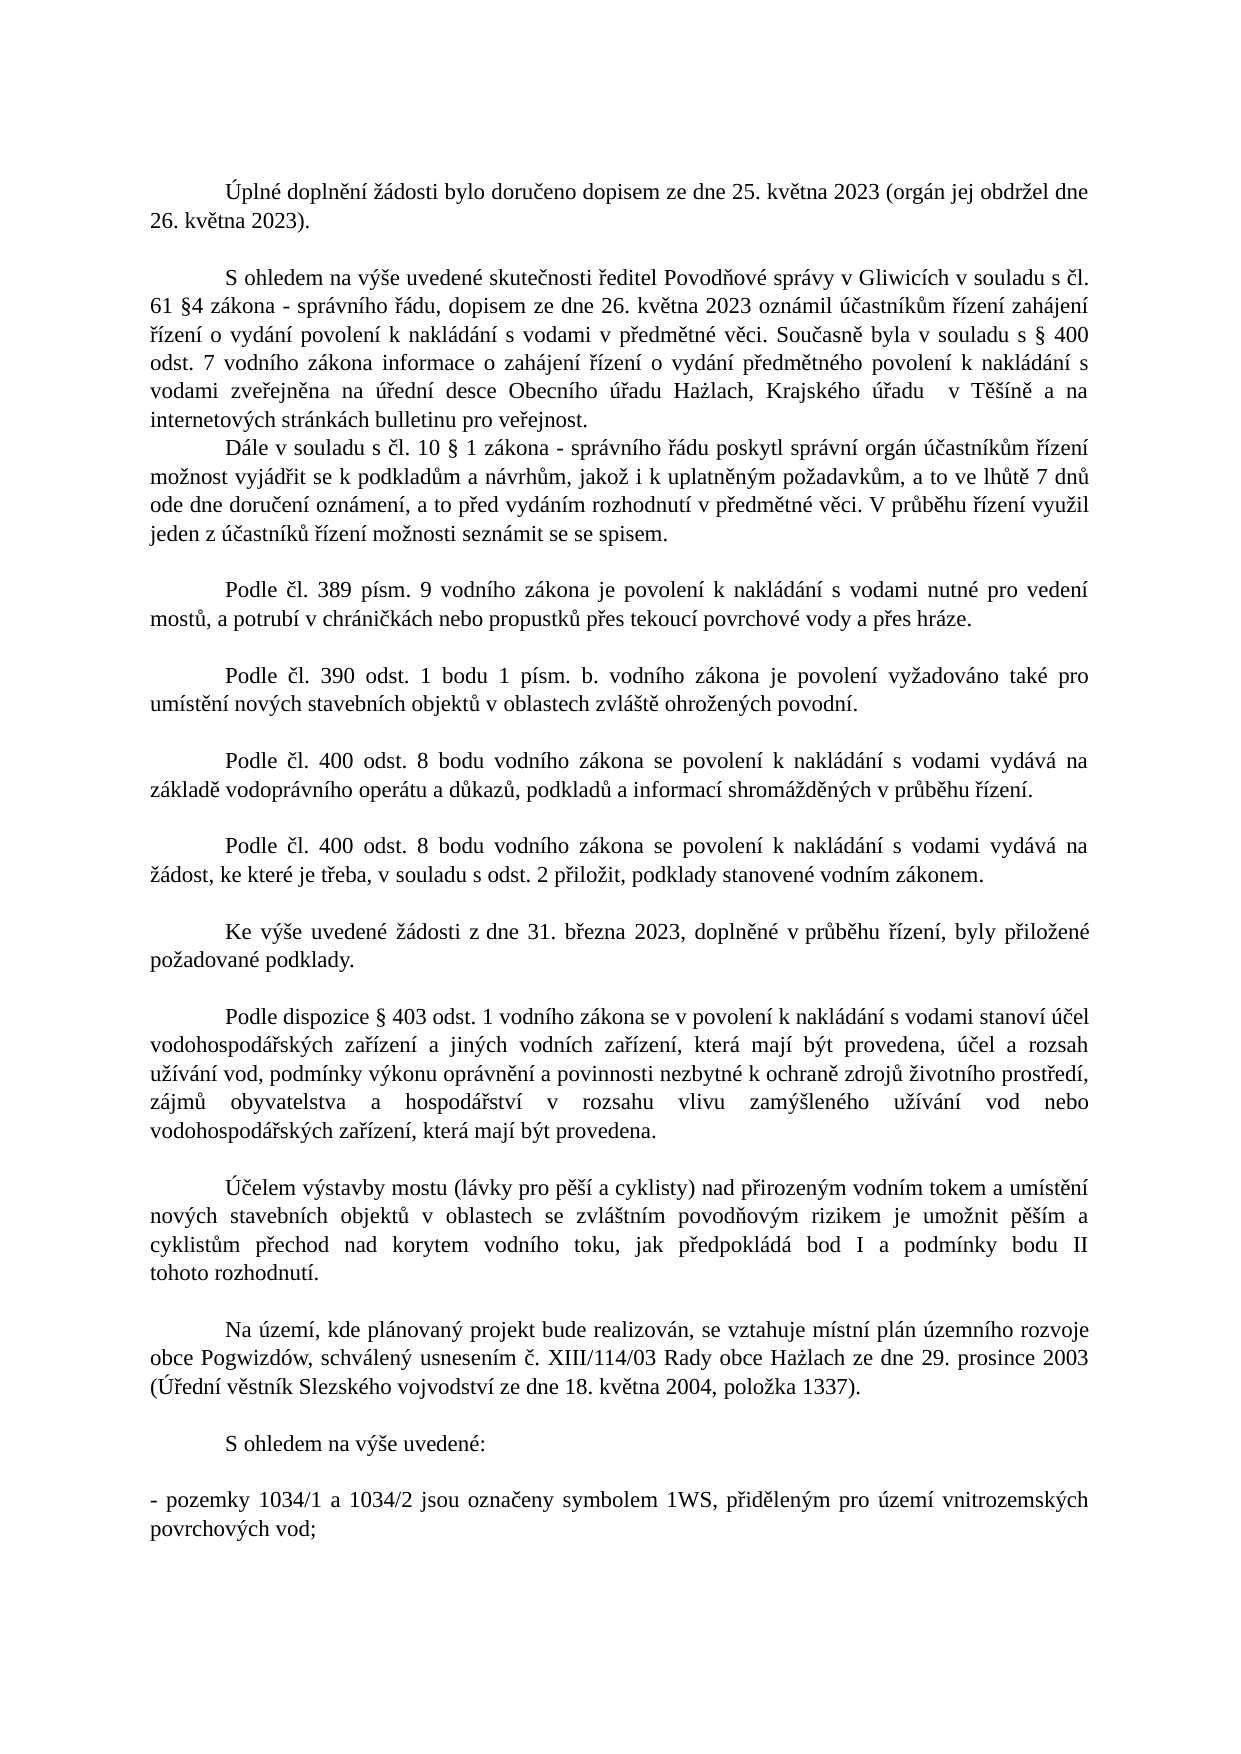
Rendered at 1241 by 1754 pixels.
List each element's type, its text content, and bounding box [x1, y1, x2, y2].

text Účelem výstavby mostu (lávky pro pěší a cyklisty) nad přirozeným vodním tokem a umístění nových stavebních objektů v oblastech se zvláštním povodňovým rizikem je umožnit pěším a cyklistům přechod nad korytem vodního toku, jak předpokládá bod I a podmínky bodu II tohoto rozhodnutí. [150, 1174, 1090, 1285]
text Podle čl. 389 písm. 9 vodního zákona je povolení k nakládání s vodami nutné pro vedení mostů, a potrubí v chráničkách nebo propustků přes tekoucí povrchové vody a přes hráze. [150, 577, 1090, 631]
text S ohledem na výše uvedené: [150, 1430, 1090, 1456]
text Dále v souladu s čl. 10 § 1 zákona - správního řádu poskytl správní orgán účastníkům řízení možnost vyjádřit se k podkladům a návrhům, jakož i k uplatněným požadavkům, a to ve lhůtě 7 dnů ode dne doručení oznámení, a to před vydáním rozhodnutí v předmětné věci. V průběhu řízení využil jeden z účastníků řízení možnosti seznámit se se spisem. [150, 434, 1090, 546]
text Podle čl. 390 odst. 1 bodu 1 písm. b. vodního zákona je povolení vyžadováno také pro umístění nových stavebních objektů v oblastech zvláště ohrožených povodní. [150, 662, 1090, 717]
text Ke výše uvedené žádosti z dne 31. března 2023, doplněné v průběhu řízení, byly přiložené požadované podklady. [150, 918, 1090, 973]
text Podle dispozice § 403 odst. 1 vodního zákona se v povolení k nakládání s vodami stanoví účel vodohospodářských zařízení a jiných vodních zařízení, která mají být provedena, účel a rozsah užívání vod, podmínky výkonu oprávnění a povinnosti nezbytné k ochraně zdrojů životního prostředí, zájmů obyvatelstva a hospodářství v rozsahu vlivu zamýšleného užívání vod nebo vodohospodářských zařízení, která mají být provedena. [150, 1003, 1090, 1143]
text Na území, kde plánovaný projekt bude realizován, se vztahuje místní plán územního rozvoje obce Pogwizdów, schválený usnesením č. XIII/114/03 Rady obce Hażlach ze dne 29. prosince 2003 (Úřední věstník Slezského vojvodství ze dne 18. května 2004, položka 1337). [150, 1316, 1090, 1399]
text Úplné doplnění žádosti bylo doručeno dopisem ze dne 25. května 2023 (orgán jej obdržel dne 26. května 2023). [150, 178, 1090, 233]
text S ohledem na výše uvedené skutečnosti ředitel Povodňové správy v Gliwicích v souladu s čl. 61 §4 zákona - správního řádu, dopisem ze dne 26. května 2023 oznámil účastníkům řízení zahájení řízení o vydání povolení k nakládání s vodami v předmětné věci. Současně byla v souladu s § 400 odst. 7 vodního zákona informace o zahájení řízení o vydání předmětného povolení k nakládání s vodami zveřejněna na úřední desce Obecního úřadu Hażlach, Krajského úřadu v Těšíně a na internetových stránkách bulletinu pro veřejnost. [150, 264, 1090, 432]
text Podle čl. 400 odst. 8 bodu vodního zákona se povolení k nakládání s vodami vydává na základě vodoprávního operátu a důkazů, podkladů a informací shromážděných v průběhu řízení. [150, 747, 1090, 802]
text Podle čl. 400 odst. 8 bodu vodního zákona se povolení k nakládání s vodami vydává na žádost, ke které je třeba, v souladu s odst. 2 přiložit, podklady stanovené vodním zákonem. [150, 832, 1090, 887]
text - pozemky 1034/1 a 1034/2 jsou označeny symbolem 1WS, přiděleným pro území vnitrozemských povrchových vod; [150, 1487, 1090, 1541]
